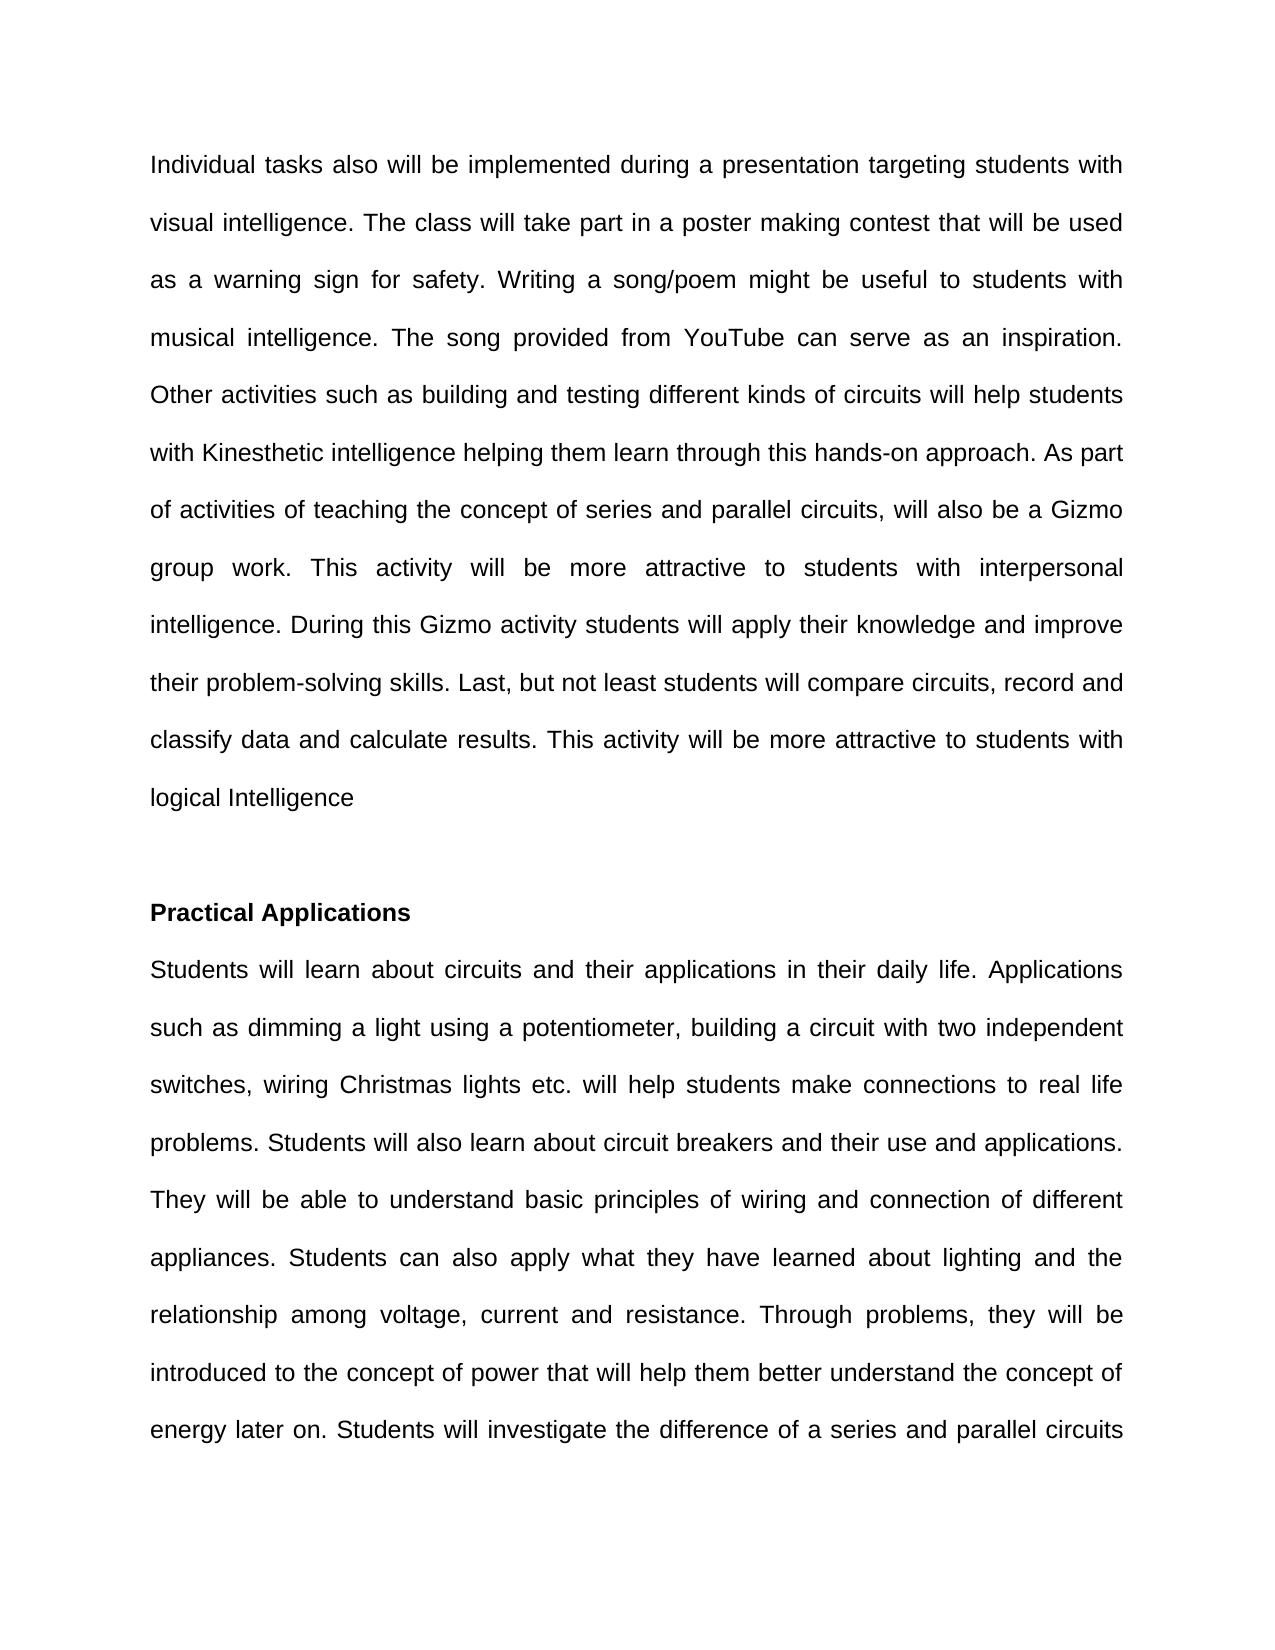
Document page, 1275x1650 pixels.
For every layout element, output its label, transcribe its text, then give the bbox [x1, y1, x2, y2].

text Individual tasks also will be implemented during a presentation targeting students with visual intelligence. The class will take part in a poster making contest that will be used as a warning sign for safety. Writing a song/poem might be useful to students with musical intelligence. The song provided from YouTube can serve as an inspiration. Other activities such as building and testing different kinds of circuits will help students with Kinesthetic intelligence helping them learn through this hands-on approach. As part of activities of teaching the concept of series and parallel circuits, will also be a Gizmo group work. This activity will be more attractive to students with interpersonal intelligence. During this Gizmo activity students will apply their knowledge and improve their problem-solving skills. Last, but not least students will compare circuits, record and classify data and calculate results. This activity will be more attractive to students with logical Intelligence [150, 150, 1125, 811]
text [150, 955, 1125, 1444]
text Practical Applications [150, 897, 1125, 926]
